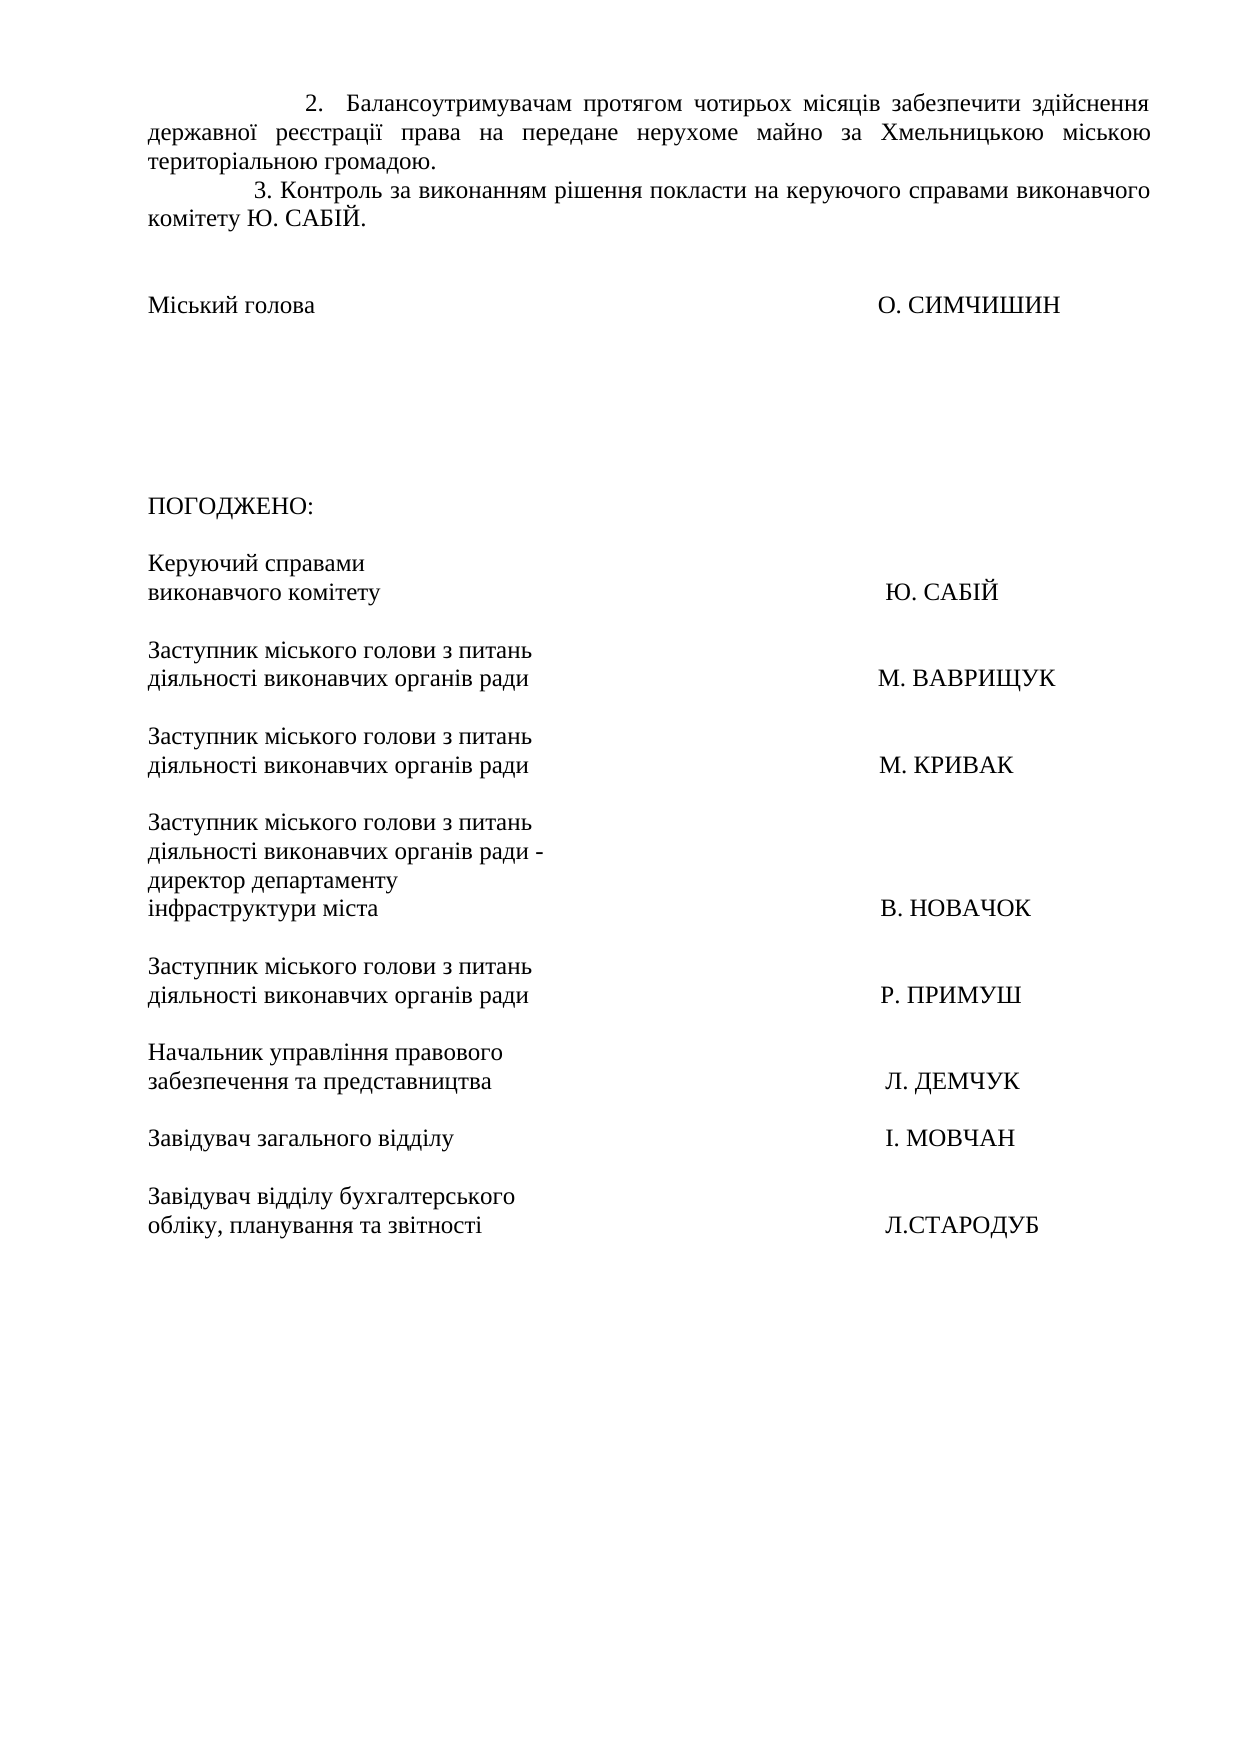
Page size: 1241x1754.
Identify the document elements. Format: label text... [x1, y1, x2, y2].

text ПОГОДЖЕНО: [148, 491, 1152, 520]
text діяльності виконавчих органів ради Р. ПРИМУШ [148, 980, 1152, 1008]
text Міський голова О. СИМЧИШИН [148, 290, 1152, 318]
text діяльності виконавчих органів ради - [148, 836, 1152, 865]
text Завідувач відділу бухгалтерського [148, 1181, 1152, 1210]
text діяльності виконавчих органів ради М. ВАВРИЩУК [148, 663, 1152, 692]
text Заступник міського голови з питань [148, 807, 1152, 836]
text директор департаменту [148, 865, 1152, 893]
text Завідувач загального відділу І. МОВЧАН [148, 1123, 1152, 1152]
text Заступник міського голови з питань [148, 721, 1152, 750]
text Заступник міського голови з питань [148, 635, 1152, 663]
text 2. Балансоутримувачам протягом чотирьох місяців забезпечити здійснення державної реєстрації права на передане нерухоме майно за Хмельницькою міською територіальною громадою. [148, 88, 1152, 175]
text Начальник управління правового [148, 1037, 1152, 1066]
text обліку, планування та звітності Л.СТАРОДУБ [148, 1210, 1152, 1238]
text виконавчого комітету Ю. САБІЙ [148, 577, 1152, 606]
text Керуючий справами [148, 548, 1152, 577]
text забезпечення та представництва Л. ДЕМЧУК [148, 1066, 1152, 1095]
text діяльності виконавчих органів ради М. КРИВАК [148, 750, 1152, 778]
text інфраструктури міста В. НОВАЧОК [148, 893, 1152, 922]
text Заступник міського голови з питань [148, 951, 1152, 980]
text 3. Контроль за виконанням рішення покласти на керуючого справами виконавчого комітету Ю. САБІЙ. [148, 175, 1152, 232]
